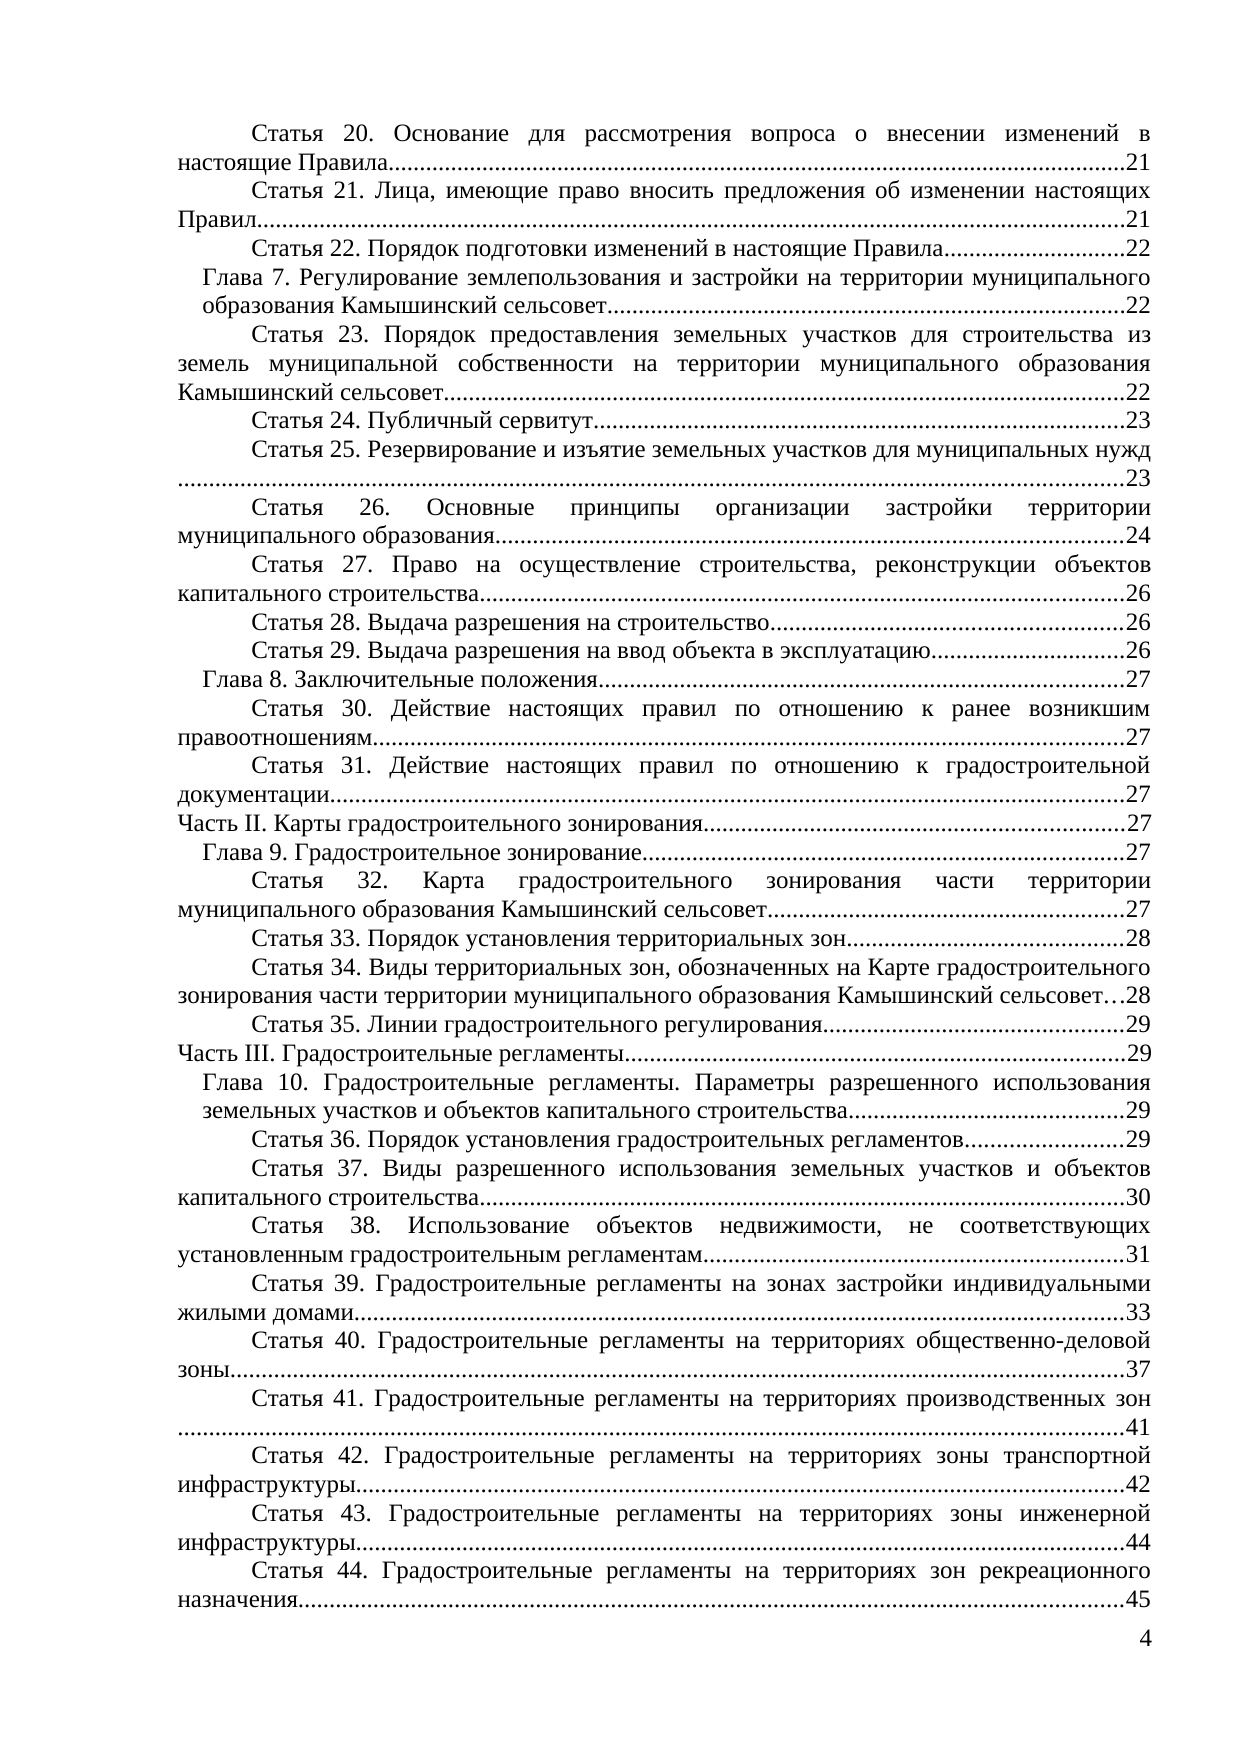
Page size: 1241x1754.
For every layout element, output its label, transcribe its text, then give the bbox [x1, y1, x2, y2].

text Статья 39. Градостроительные регламенты на зонах застройки индивидуальными жилыми домами 33 [177, 1268, 1152, 1326]
text Глава 8. Заключительные положения 27 [202, 664, 1152, 693]
text Статья 40. Градостроительные регламенты на территориях общественно-деловой зоны 37 [177, 1326, 1152, 1383]
text Статья 43. Градостроительные регламенты на территориях зоны инженерной инфраструктуры 44 [177, 1498, 1152, 1556]
text Статья 30. Действие настоящих правил по отношению к ранее возникшим правоотношениям 27 [177, 693, 1152, 751]
text Глава 10. Градостроительные регламенты. Параметры разрешенного использования земельных участков и объектов капитального строительства 29 [202, 1067, 1152, 1124]
text Статья 24. Публичный сервитут 23 [177, 406, 1152, 434]
text Часть II. Карты градостроительного зонирования. 27 [177, 808, 1152, 837]
text Статья 28. Выдача разрешения на строительство 26 [177, 607, 1152, 636]
text Глава 7. Регулирование землепользования и застройки на территории муниципального образования Камышинский сельсовет 22 [202, 262, 1152, 319]
text Статья 26. Основные принципы организации застройки территории муниципального образования 24 [177, 492, 1152, 549]
text Статья 23. Порядок предоставления земельных участков для строительства из земель муниципальной собственности на территории муниципального образования Камышинский сельсовет 22 [177, 319, 1152, 406]
text Статья 38. Использование объектов недвижимости, не соответствующих установленным градостроительным регламентам 31 [177, 1211, 1152, 1268]
text Статья 22. Порядок подготовки изменений в настоящие Правила 22 [177, 233, 1152, 262]
text Статья 41. Градостроительные регламенты на территориях производственных зон 41 [177, 1383, 1152, 1441]
text Статья 27. Право на осуществление строительства, реконструкции объектов капитального строительства 26 [177, 549, 1152, 607]
text Статья 32. Карта градостроительного зонирования части территории муниципального образования Камышинский сельсовет 27 [177, 866, 1152, 923]
text Статья 33. Порядок установления территориальных зон 28 [177, 923, 1152, 952]
text Статья 35. Линии градостроительного регулирования 29 [177, 1009, 1152, 1038]
text Статья 25. Резервирование и изъятие земельных участков для муниципальных нужд 23 [177, 434, 1152, 492]
text Статья 31. Действие настоящих правил по отношению к градостроительной документации 27 [177, 751, 1152, 808]
text Статья 34. Виды территориальных зон, обозначенных на Карте градостроительного зонирования части территории муниципального образования Камышинский сельсовет 28 [177, 952, 1152, 1009]
text Статья 36. Порядок установления градостроительных регламентов 29 [177, 1124, 1152, 1153]
text Статья 44. Градостроительные регламенты на территориях зон рекреационного назначения 45 [177, 1556, 1152, 1613]
text Статья 29. Выдача разрешения на ввод объекта в эксплуатацию 26 [177, 636, 1152, 664]
text Часть III. Градостроительные регламенты 29 [177, 1038, 1152, 1067]
text Глава 9. Градостроительное зонирование 27 [202, 837, 1152, 866]
text Статья 21. Лица, имеющие право вносить предложения об изменении настоящих Правил 21 [177, 176, 1152, 233]
text Статья 20. Основание для рассмотрения вопроса о внесении изменений в настоящие Правила 21 [177, 118, 1152, 176]
text Статья 42. Градостроительные регламенты на территориях зоны транспортной инфраструктуры 42 [177, 1441, 1152, 1498]
text Статья 37. Виды разрешенного использования земельных участков и объектов капитального строительства 30 [177, 1153, 1152, 1211]
